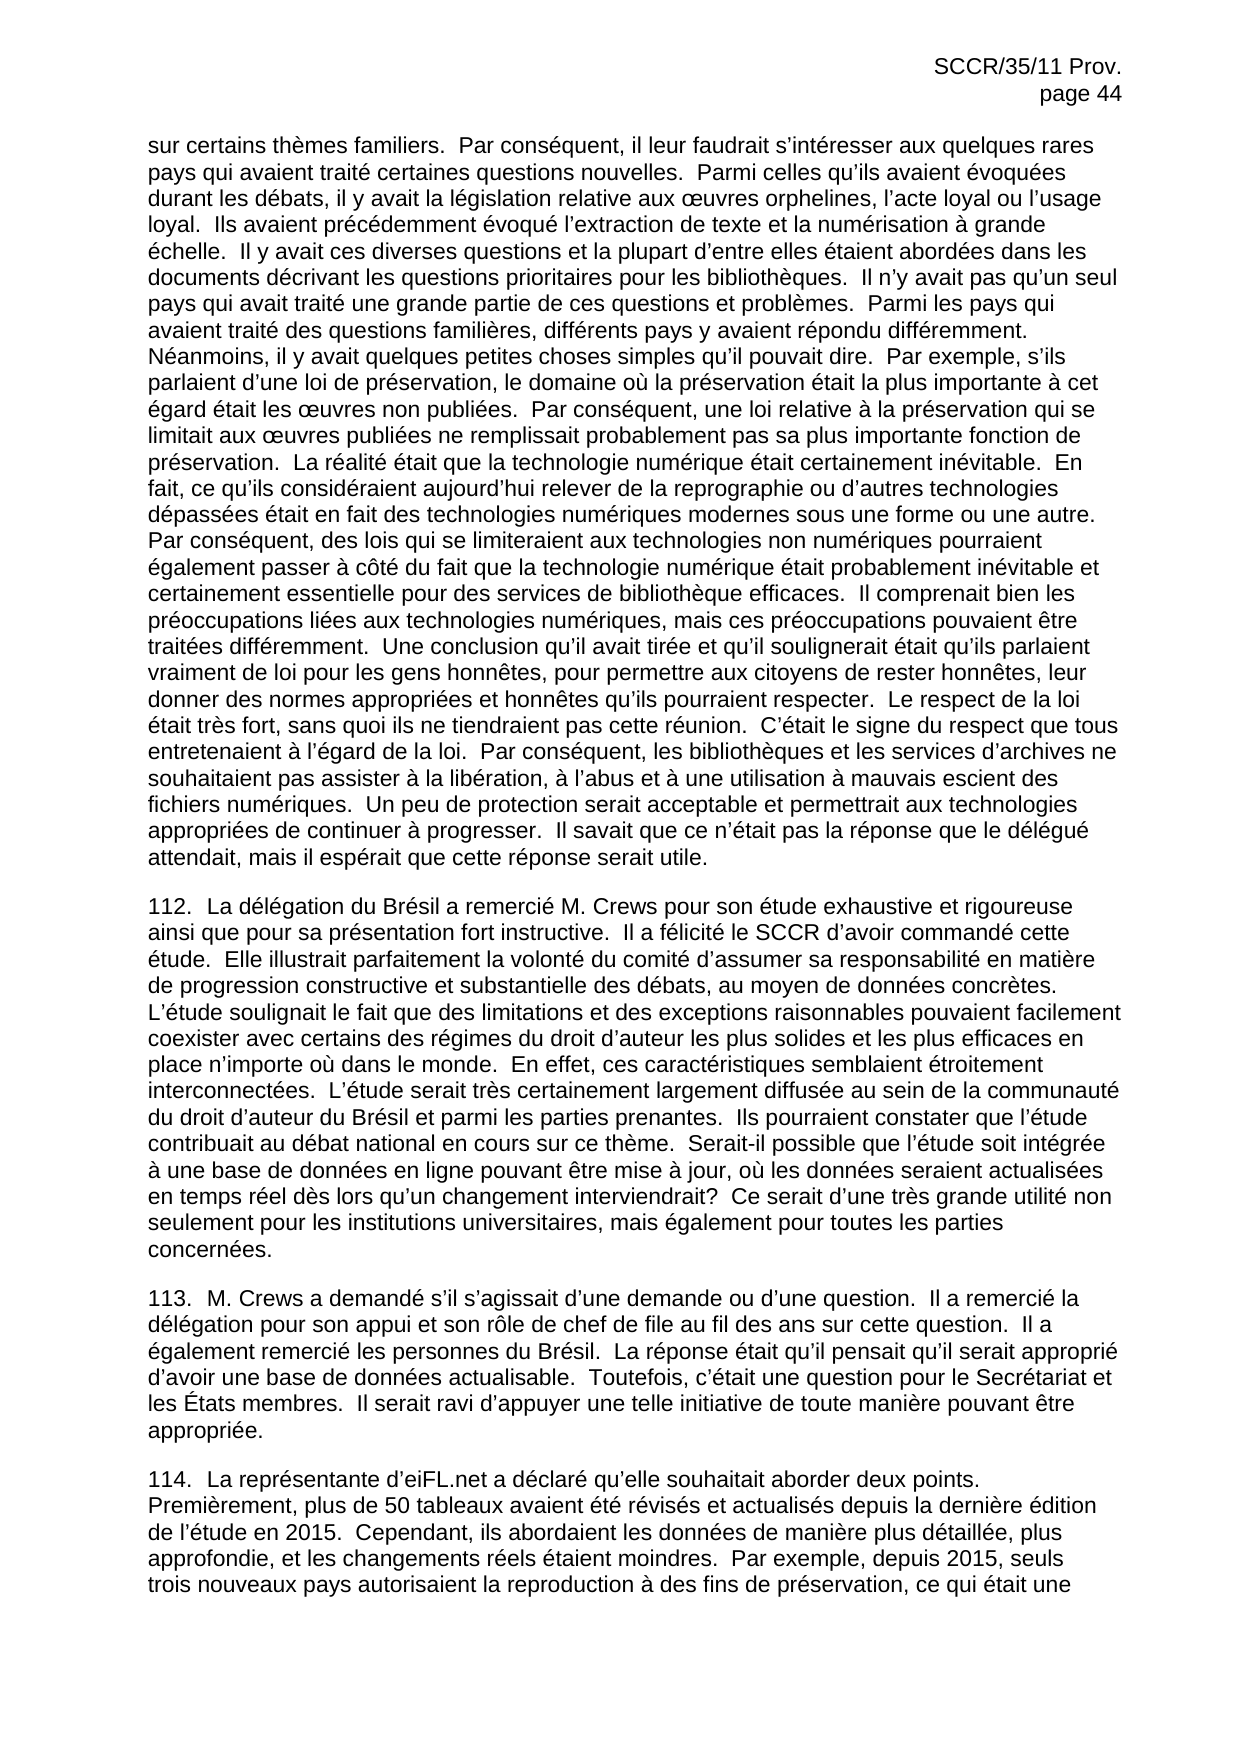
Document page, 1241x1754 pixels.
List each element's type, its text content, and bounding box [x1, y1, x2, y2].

text La délégation du Brésil a remercié M. Crews pour son étude exhaustive et rigoureuse ainsi que pour sa présentation fort instructive. Il a félicité le SCCR d’avoir commandé cette étude. Elle illustrait parfaitement la volonté du comité d’assumer sa responsabilité en matière de progression constructive et substantielle des débats, au moyen de données concrètes. L’étude soulignait le fait que des limitations et des exceptions raisonnables pouvaient facilement coexister avec certains des régimes du droit d’auteur les plus solides et les plus efficaces en place n’importe où dans le monde. En effet, ces caractéristiques semblaient étroitement interconnectées. L’étude serait très certainement largement diffusée au sein de la communauté du droit d’auteur du Brésil et parmi les parties prenantes. Ils pourraient constater que l’étude contribuait au débat national en cours sur ce thème. Serait-il possible que l’étude soit intégrée à une base de données en ligne pouvant être mise à jour, où les données seraient actualisées en temps réel dès lors qu’un changement interviendrait? Ce serait d’une très grande utilité non seulement pour les institutions universitaires, mais également pour toutes les parties concernées. [148, 893, 1122, 1262]
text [148, 1466, 1122, 1598]
text M. Crews a demandé s’il s’agissait d’une demande ou d’une question. Il a remercié la délégation pour son appui et son rôle de chef de file au fil des ans sur cette question. Il a également remercié les personnes du Brésil. La réponse était qu’il pensait qu’il serait approprié d’avoir une base de données actualisable. Toutefois, c’était une question pour le Secrétariat et les États membres. Il serait ravi d’appuyer une telle initiative de toute manière pouvant être appropriée. [148, 1285, 1122, 1443]
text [148, 132, 1122, 870]
